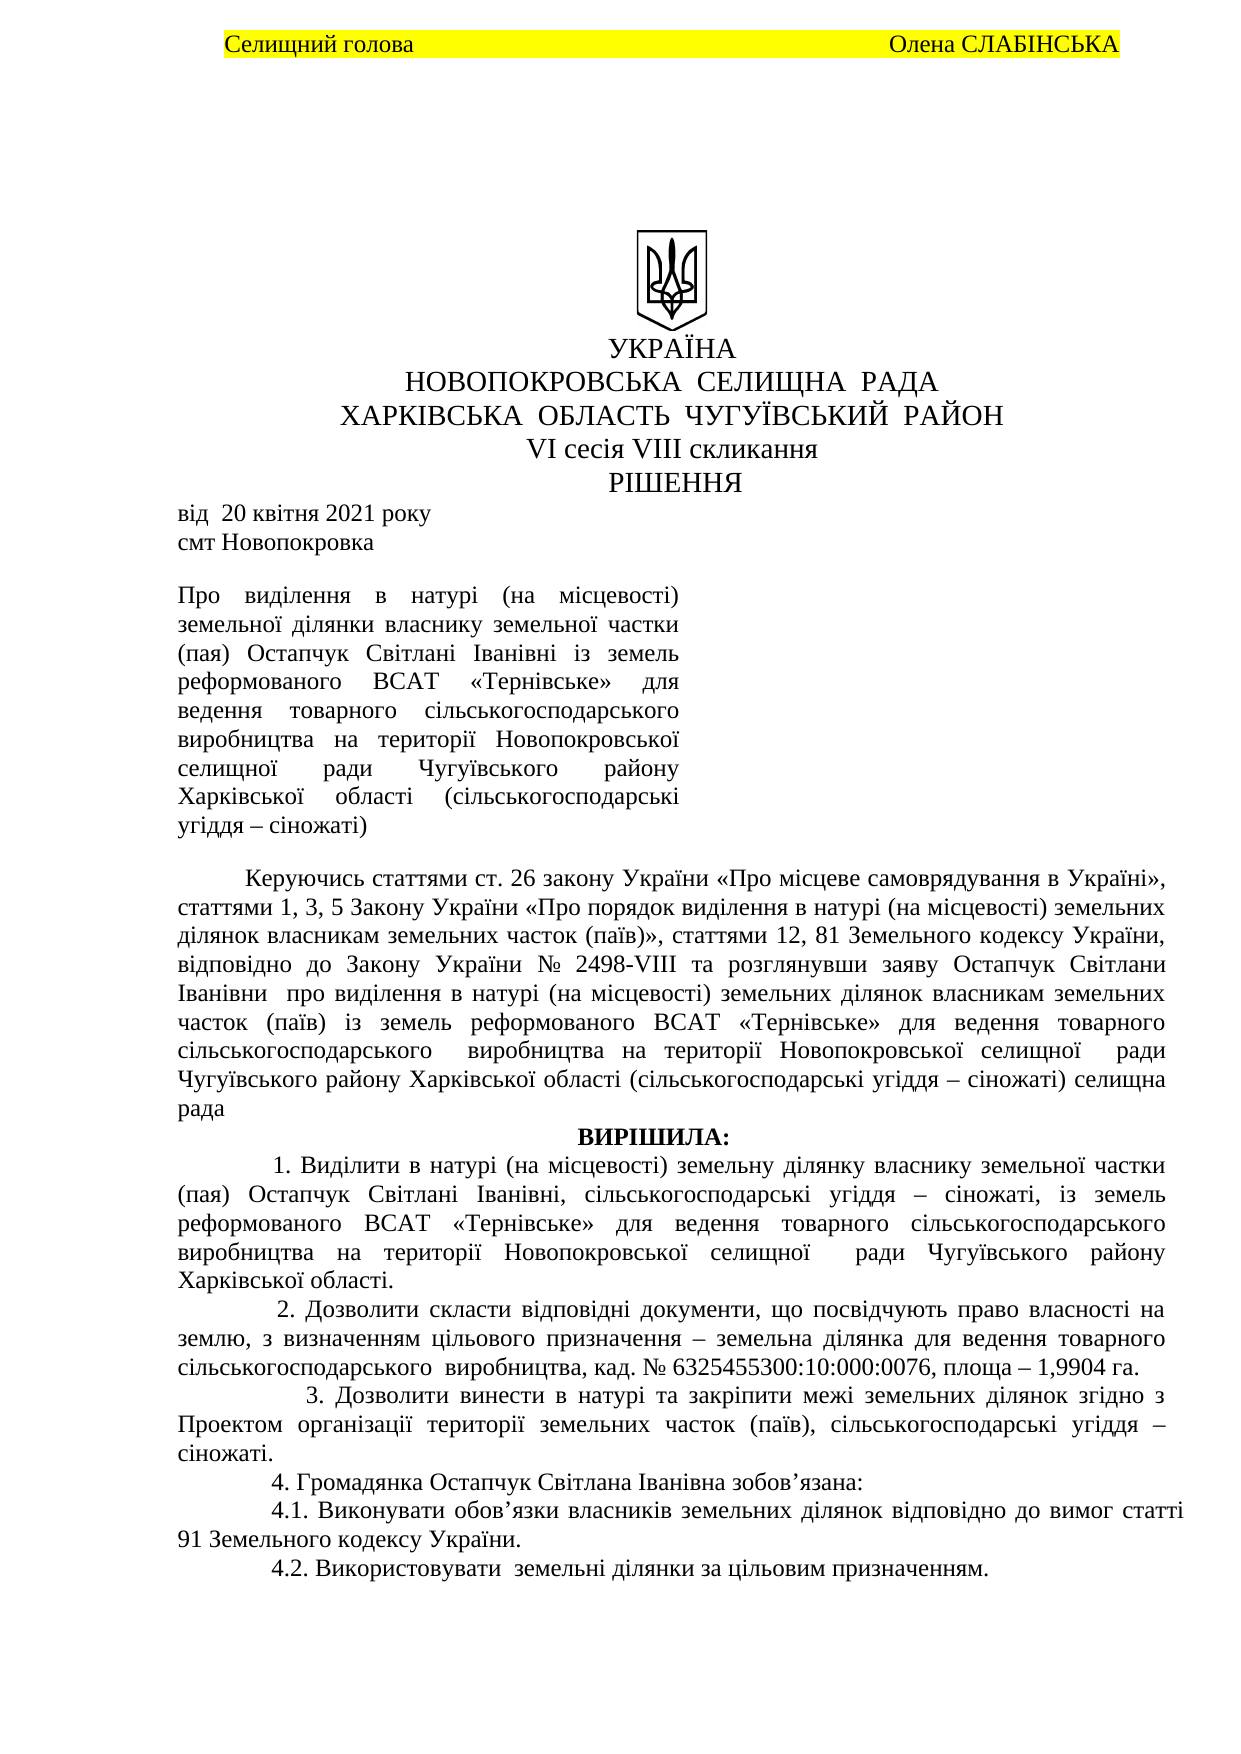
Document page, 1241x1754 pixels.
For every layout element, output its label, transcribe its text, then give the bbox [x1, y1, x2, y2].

text 4.1. Виконувати обов’язки власників земельних ділянок відповідно до вимог статті 91 Земельного кодексу України. [177, 1495, 1186, 1553]
text Про виділення в натурі (на місцевості) земельної ділянки власнику земельної частки (пая) Остапчук Світлані Іванівні із земель реформованого ВСАТ «Тернівське» для ведення товарного сільськогосподарського виробництва на території Новопокровської селищної ради Чугуївського району Харківської області (сільськогосподарські угіддя – сіножаті) [177, 580, 679, 839]
subtitle від 20 квітня 2021 року [177, 498, 1167, 527]
text 4. Громадянка Остапчук Світлана Іванівна зобов’язана: [177, 1467, 1186, 1495]
text 3. Дозволити винести в натурі та закріпити межі земельних ділянок згідно з Проектом організації території земельних часток (паїв), сільськогосподарські угіддя – сіножаті. [177, 1380, 1167, 1467]
text 4.2. Використовувати земельні ділянки за цільовим призначенням. [177, 1553, 1167, 1582]
text Селищний голова Олена СЛАБІНСЬКА [177, 29, 1167, 58]
text НОВОПОКРОВСЬКА СЕЛИЩНА РАДА [177, 364, 1167, 398]
text ВИРІШИЛА: [177, 1122, 1167, 1150]
text 2. Дозволити скласти відповідні документи, що посвідчують право власності на землю, з визначенням цільового призначення – земельна ділянка для ведення товарного сільськогосподарського виробництва, кад. № 6325455300:10:000:0076, площа – 1,9904 га. [177, 1294, 1167, 1380]
text 1. Виділити в натурі (на місцевості) земельну ділянку власнику земельної частки (пая) Остапчук Світлані Іванівні, сільськогосподарські угіддя – сіножаті, із земель реформованого ВСАТ «Тернівське» для ведення товарного сільськогосподарського виробництва на території Новопокровської селищної ради Чугуївського району Харківської області. [177, 1150, 1167, 1294]
picture [636, 230, 708, 331]
text РІШЕННЯ [177, 465, 1167, 498]
text Керуючись статтями ст. 26 закону України «Про місцеве самоврядування в Україні», статтями 1, 3, 5 Закону України «Про порядок виділення в натурі (на місцевості) земельних ділянок власникам земельних часток (паїв)», статтями 12, 81 Земельного кодексу України, відповідно до Закону України № 2498-VIII та розглянувши заяву Остапчук Світлани Іванівни про виділення в натурі (на місцевості) земельних ділянок власникам земельних часток (паїв) із земель реформованого ВСАТ «Тернівське» для ведення товарного сільськогосподарського виробництва на території Новопокровської селищної ради Чугуївського району Харківської області (сільськогосподарські угіддя – сіножаті) селищна рада [177, 863, 1167, 1122]
text ХАРКІВСЬКА ОБЛАСТЬ ЧУГУЇВСЬКИЙ РАЙОН [177, 398, 1167, 431]
text УКРАЇНА [177, 331, 1167, 364]
text VI сесія VІІІ скликання [177, 431, 1167, 465]
text смт Новопокровка [177, 527, 1167, 556]
